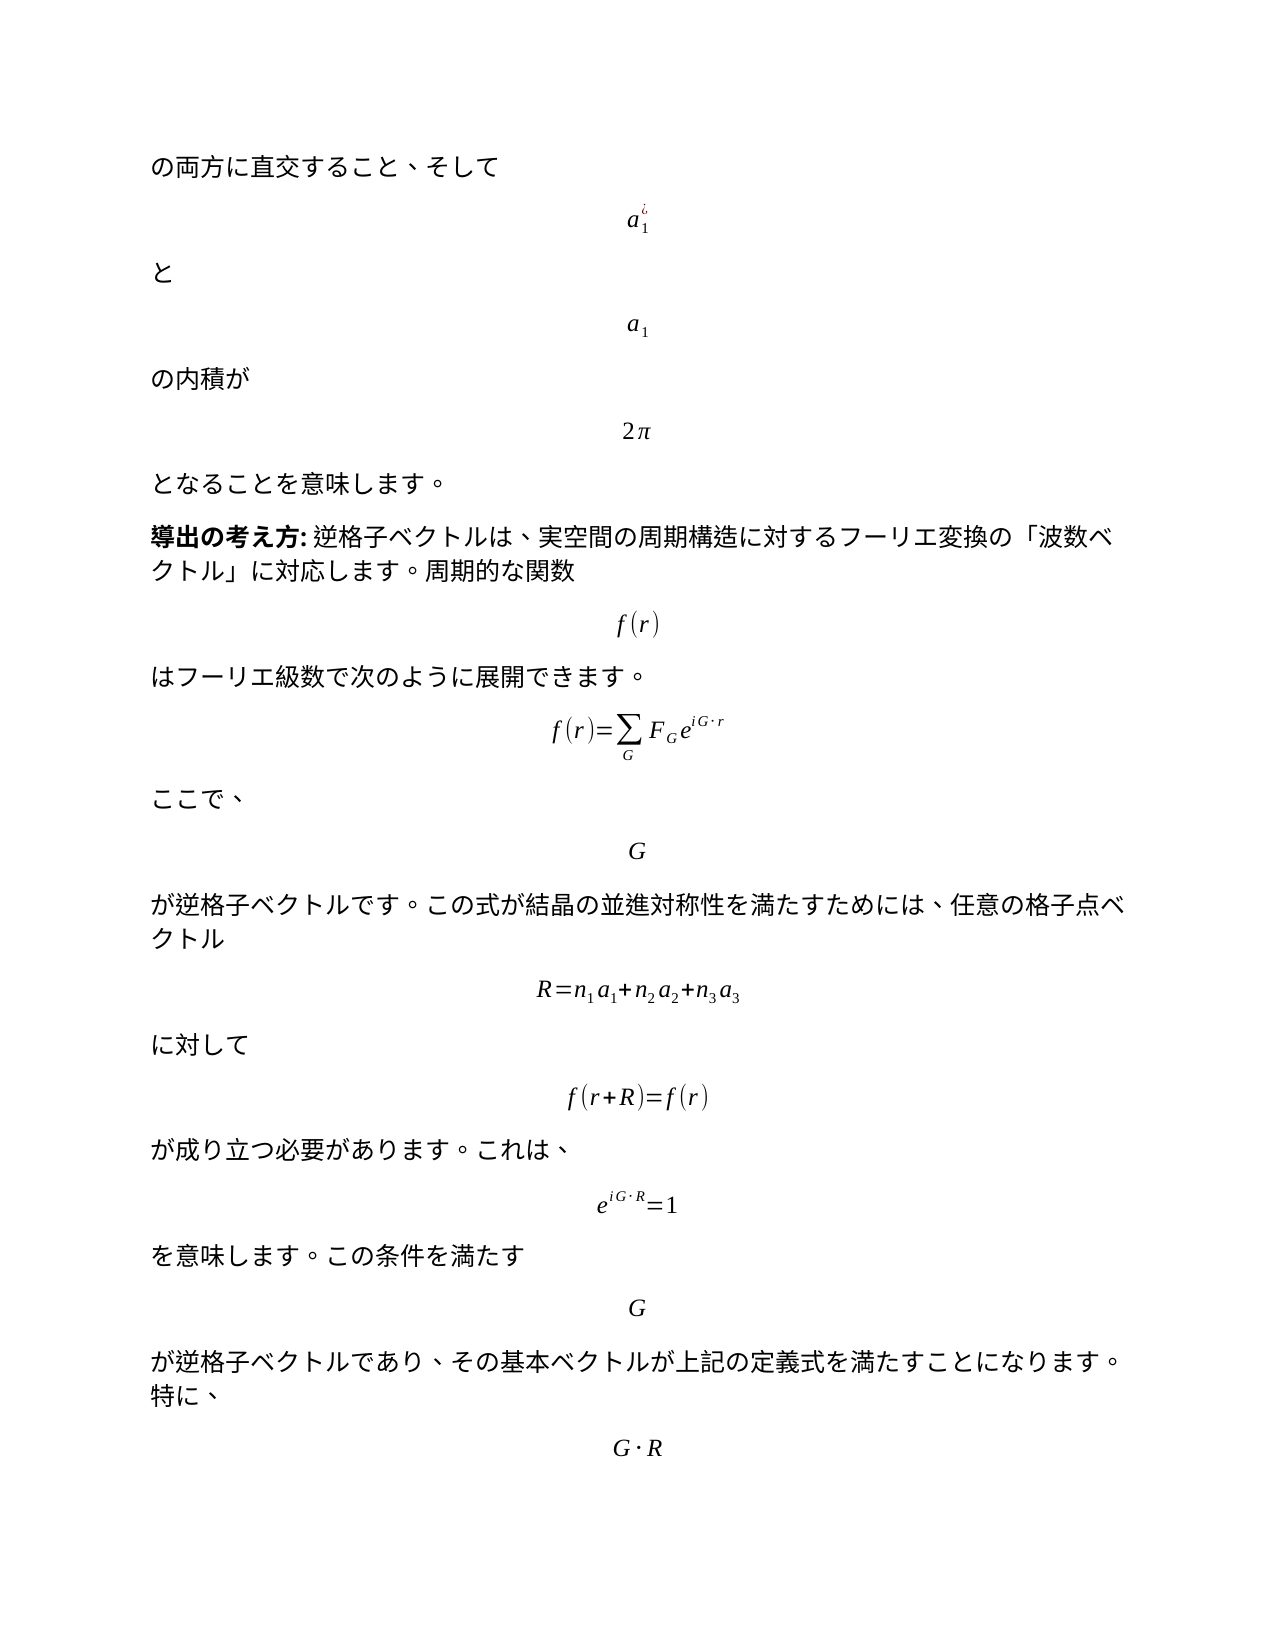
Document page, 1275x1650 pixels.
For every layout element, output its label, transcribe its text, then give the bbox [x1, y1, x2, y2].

text が成り立つ必要があります。これは、 [150, 1133, 1125, 1167]
text を意味します。この条件を満たす [150, 1238, 1125, 1273]
text ここで、 [150, 782, 1125, 816]
text が逆格子ベクトルです。この式が結晶の並進対称性を満たすためには、任意の格子点ベクトル [150, 888, 1125, 956]
text に対して [150, 1027, 1125, 1061]
text となることを意味します。 [150, 467, 1125, 501]
text はフーリエ級数で次のように展開できます。 [150, 659, 1125, 693]
text の内積が [150, 361, 1125, 395]
text が逆格子ベクトルであり、その基本ベクトルが上記の定義式を満たすことになります。特に、 [150, 1344, 1125, 1412]
text 導出の考え方: 逆格子ベクトルは、実空間の周期構造に対するフーリエ変換の「波数ベクトル」に対応します。周期的な関数 [150, 520, 1125, 588]
text と [150, 256, 1125, 290]
text の両方に直交すること、そして [150, 150, 1125, 184]
